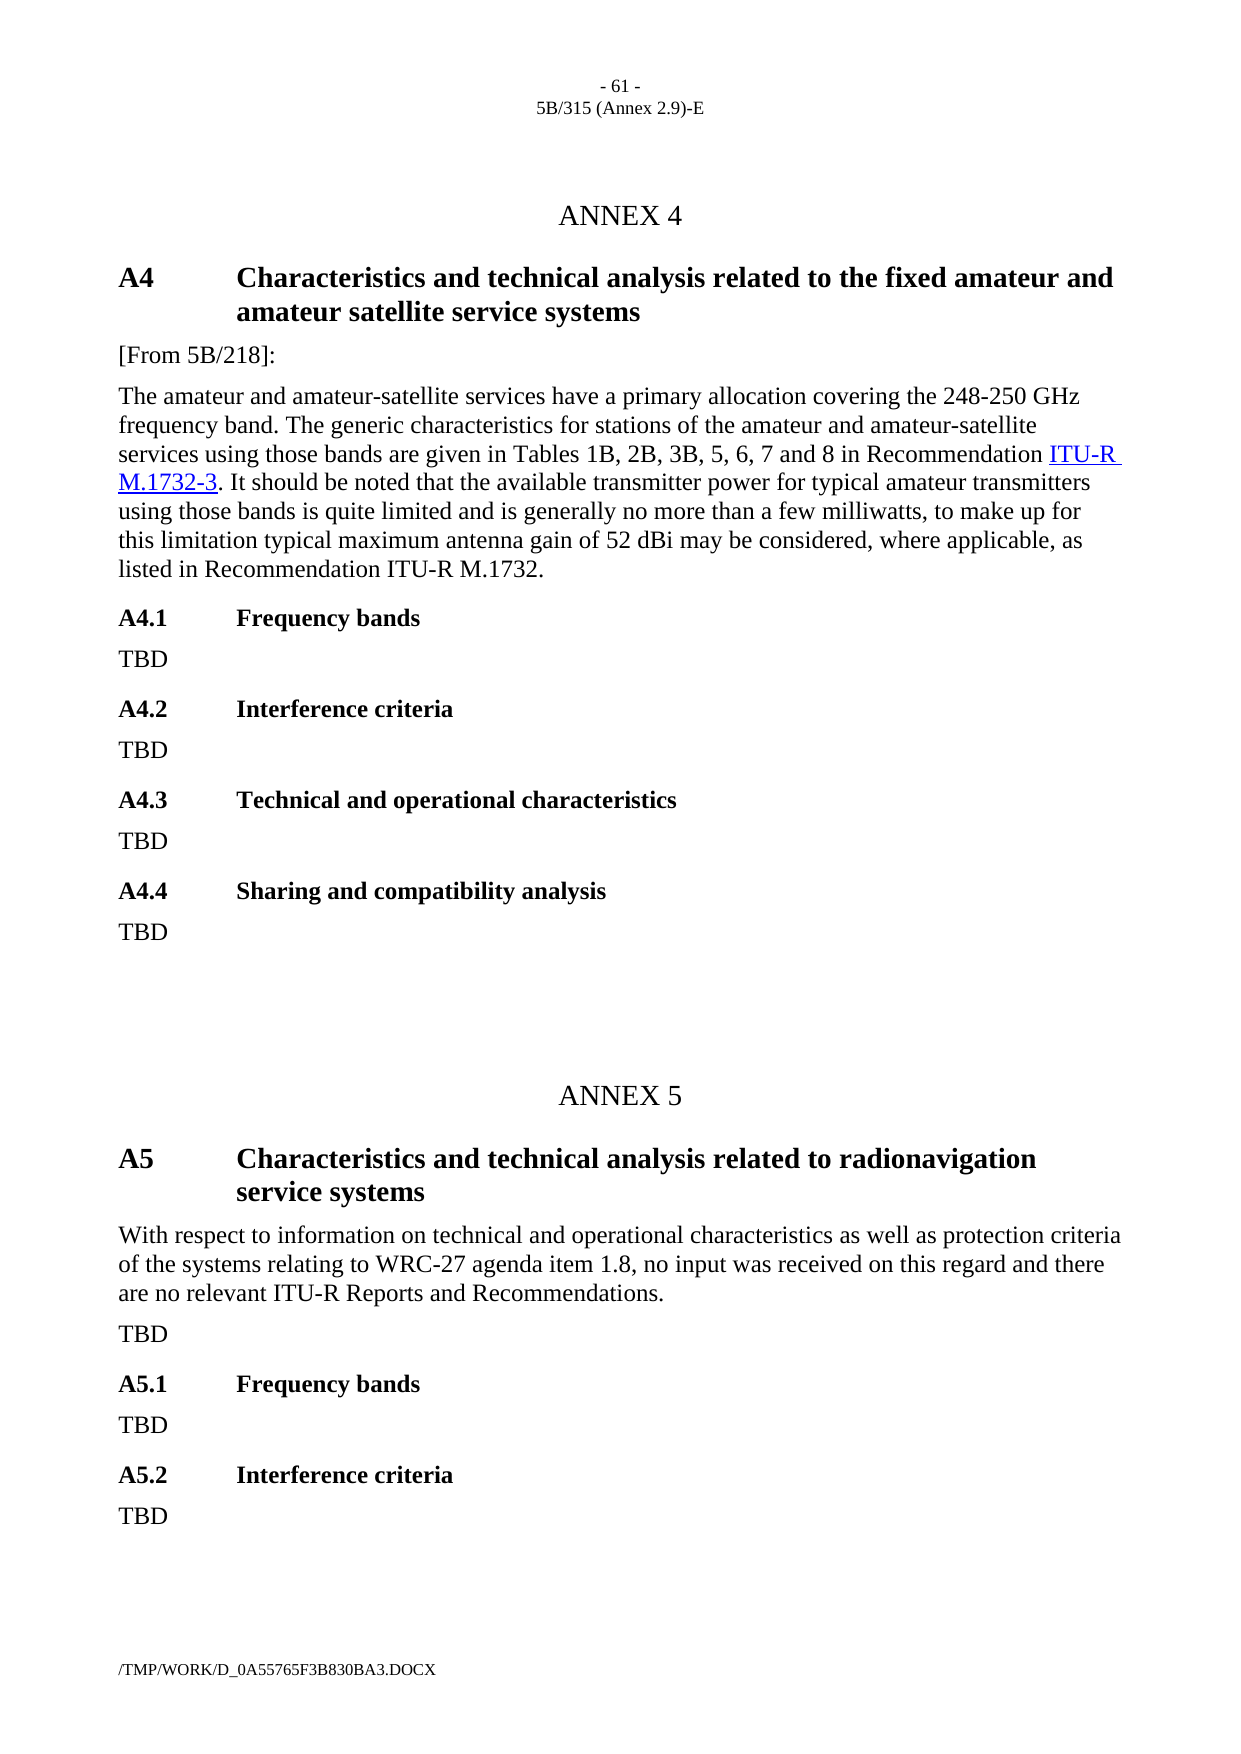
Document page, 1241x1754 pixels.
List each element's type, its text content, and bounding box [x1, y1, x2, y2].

text Annex 4 [118, 198, 1122, 231]
text TBD [118, 644, 1122, 673]
text TBD [118, 1501, 1122, 1530]
text TBD [118, 1410, 1122, 1439]
subtitle A5 Characteristics and technical analysis related to radionavigation service systems [118, 1141, 1122, 1208]
subtitle A4.3 Technical and operational characteristics [118, 785, 1122, 814]
text [From 5B/218]: [118, 340, 1122, 369]
text Annex 5 [118, 1078, 1122, 1112]
text TBD [118, 1319, 1122, 1348]
subtitle A4 Characteristics and technical analysis related to the fixed amateur and amateur satellite service systems [118, 260, 1122, 327]
text TBD [118, 735, 1122, 764]
text With respect to information on technical and operational characteristics as well as protection criteria of the systems relating to WRC-27 agenda item 1.8, no input was received on this regard and there are no relevant ITU-R Reports and Recommendations. [118, 1221, 1122, 1307]
text TBD [118, 917, 1122, 946]
subtitle A4.2 Interference criteria [118, 694, 1122, 723]
text The amateur and amateur-satellite services have a primary allocation covering the 248-250 GHz frequency band. The generic characteristics for stations of the amateur and amateur-satellite services using those bands are given in Tables 1B, 2B, 3B, 5, 6, 7 and 8 in Recommendation ITU-R M.1732-3. It should be noted that the available transmitter power for typical amateur transmitters using those bands is quite limited and is generally no more than a few milliwatts, to make up for this limitation typical maximum antenna gain of 52 dBi may be considered, where applicable, as listed in Recommendation ITU-R M.1732. [118, 381, 1122, 582]
subtitle A5.2 Interference criteria [118, 1460, 1122, 1488]
subtitle A4.4 Sharing and compatibility analysis [118, 876, 1122, 904]
text TBD [118, 826, 1122, 855]
subtitle A5.1 Frequency bands [118, 1369, 1122, 1398]
subtitle A4.1 Frequency bands [118, 603, 1122, 632]
